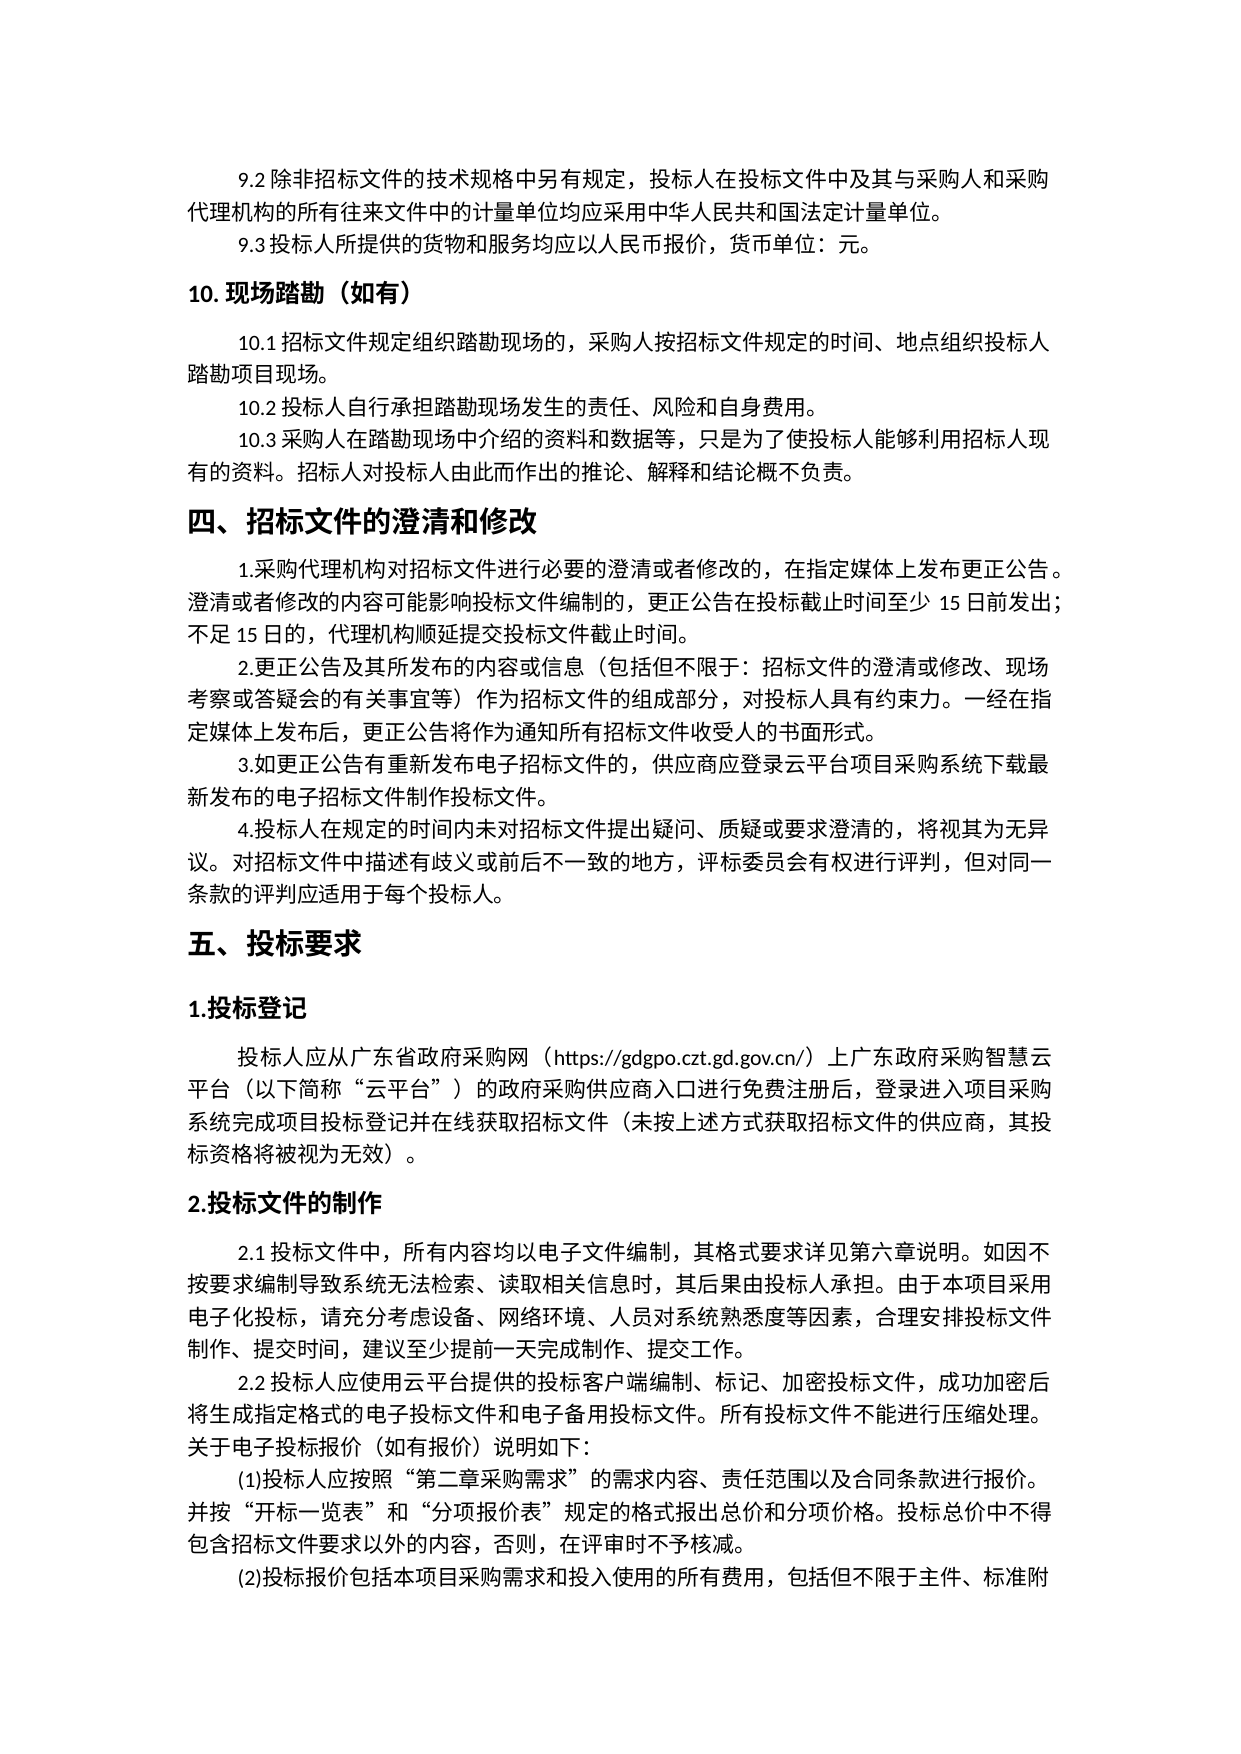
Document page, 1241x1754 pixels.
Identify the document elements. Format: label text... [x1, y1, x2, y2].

text 4.投标人在规定的时间内未对招标文件提出疑问、质疑或要求澄清的，将视其为无异议。对招标文件中描述有歧义或前后不一致的地方，评标委员会有权进行评判，但对同一条款的评判应适用于每个投标人。 [187, 812, 1053, 909]
text 10.2投标人自行承担踏勘现场发生的责任、风险和自身费用。 [187, 389, 1053, 422]
text 10.1招标文件规定组织踏勘现场的，采购人按招标文件规定的时间、地点组织投标人踏勘项目现场。 [187, 324, 1053, 389]
text (1)投标人应按照“第二章采购需求”的需求内容、责任范围以及合同条款进行报价。并按“开标一览表”和“分项报价表”规定的格式报出总价和分项价格。投标总价中不得包含招标文件要求以外的内容，否则，在评审时不予核减。 [187, 1462, 1053, 1559]
text 10. 现场踏勘（如有） [187, 259, 1053, 324]
text 四、招标文件的澄清和修改 [187, 487, 1053, 552]
text 9.2除非招标文件的技术规格中另有规定，投标人在投标文件中及其与采购人和采购代理机构的所有往来文件中的计量单位均应采用中华人民共和国法定计量单位。 [187, 162, 1053, 227]
text 1.投标登记 [187, 974, 1053, 1039]
text 1.采购代理机构对招标文件进行必要的澄清或者修改的，在指定媒体上发布更正公告。澄清或者修改的内容可能影响投标文件编制的，更正公告在投标截止时间至少15日前发出；不足15日的，代理机构顺延提交投标文件截止时间。 [187, 552, 1053, 649]
text 五、投标要求 [187, 909, 1053, 974]
text 2.2投标人应使用云平台提供的投标客户端编制、标记、加密投标文件，成功加密后将生成指定格式的电子投标文件和电子备用投标文件。所有投标文件不能进行压缩处理。关于电子投标报价（如有报价）说明如下： [187, 1364, 1053, 1462]
text 2.投标文件的制作 [187, 1169, 1053, 1234]
text 3.如更正公告有重新发布电子招标文件的，供应商应登录云平台项目采购系统下载最新发布的电子招标文件制作投标文件。 [187, 747, 1053, 812]
text 2.更正公告及其所发布的内容或信息（包括但不限于：招标文件的澄清或修改、现场考察或答疑会的有关事宜等）作为招标文件的组成部分，对投标人具有约束力。一经在指定媒体上发布后，更正公告将作为通知所有招标文件收受人的书面形式。 [187, 649, 1053, 747]
text 2.1投标文件中，所有内容均以电子文件编制，其格式要求详见第六章说明。如因不按要求编制导致系统无法检索、读取相关信息时，其后果由投标人承担。由于本项目采用电子化投标，请充分考虑设备、网络环境、人员对系统熟悉度等因素，合理安排投标文件制作、提交时间，建议至少提前一天完成制作、提交工作。 [187, 1234, 1053, 1364]
text 9.3投标人所提供的货物和服务均应以人民币报价，货币单位：元。 [187, 227, 1053, 259]
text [187, 1559, 1053, 1592]
text 投标人应从广东省政府采购网（https://gdgpo.czt.gd.gov.cn/）上广东政府采购智慧云平台（以下简称“云平台”）的政府采购供应商入口进行免费注册后，登录进入项目采购系统完成项目投标登记并在线获取招标文件（未按上述方式获取招标文件的供应商，其投标资格将被视为无效）。 [187, 1039, 1053, 1169]
text 10.3采购人在踏勘现场中介绍的资料和数据等，只是为了使投标人能够利用招标人现有的资料。招标人对投标人由此而作出的推论、解释和结论概不负责。 [187, 422, 1053, 487]
